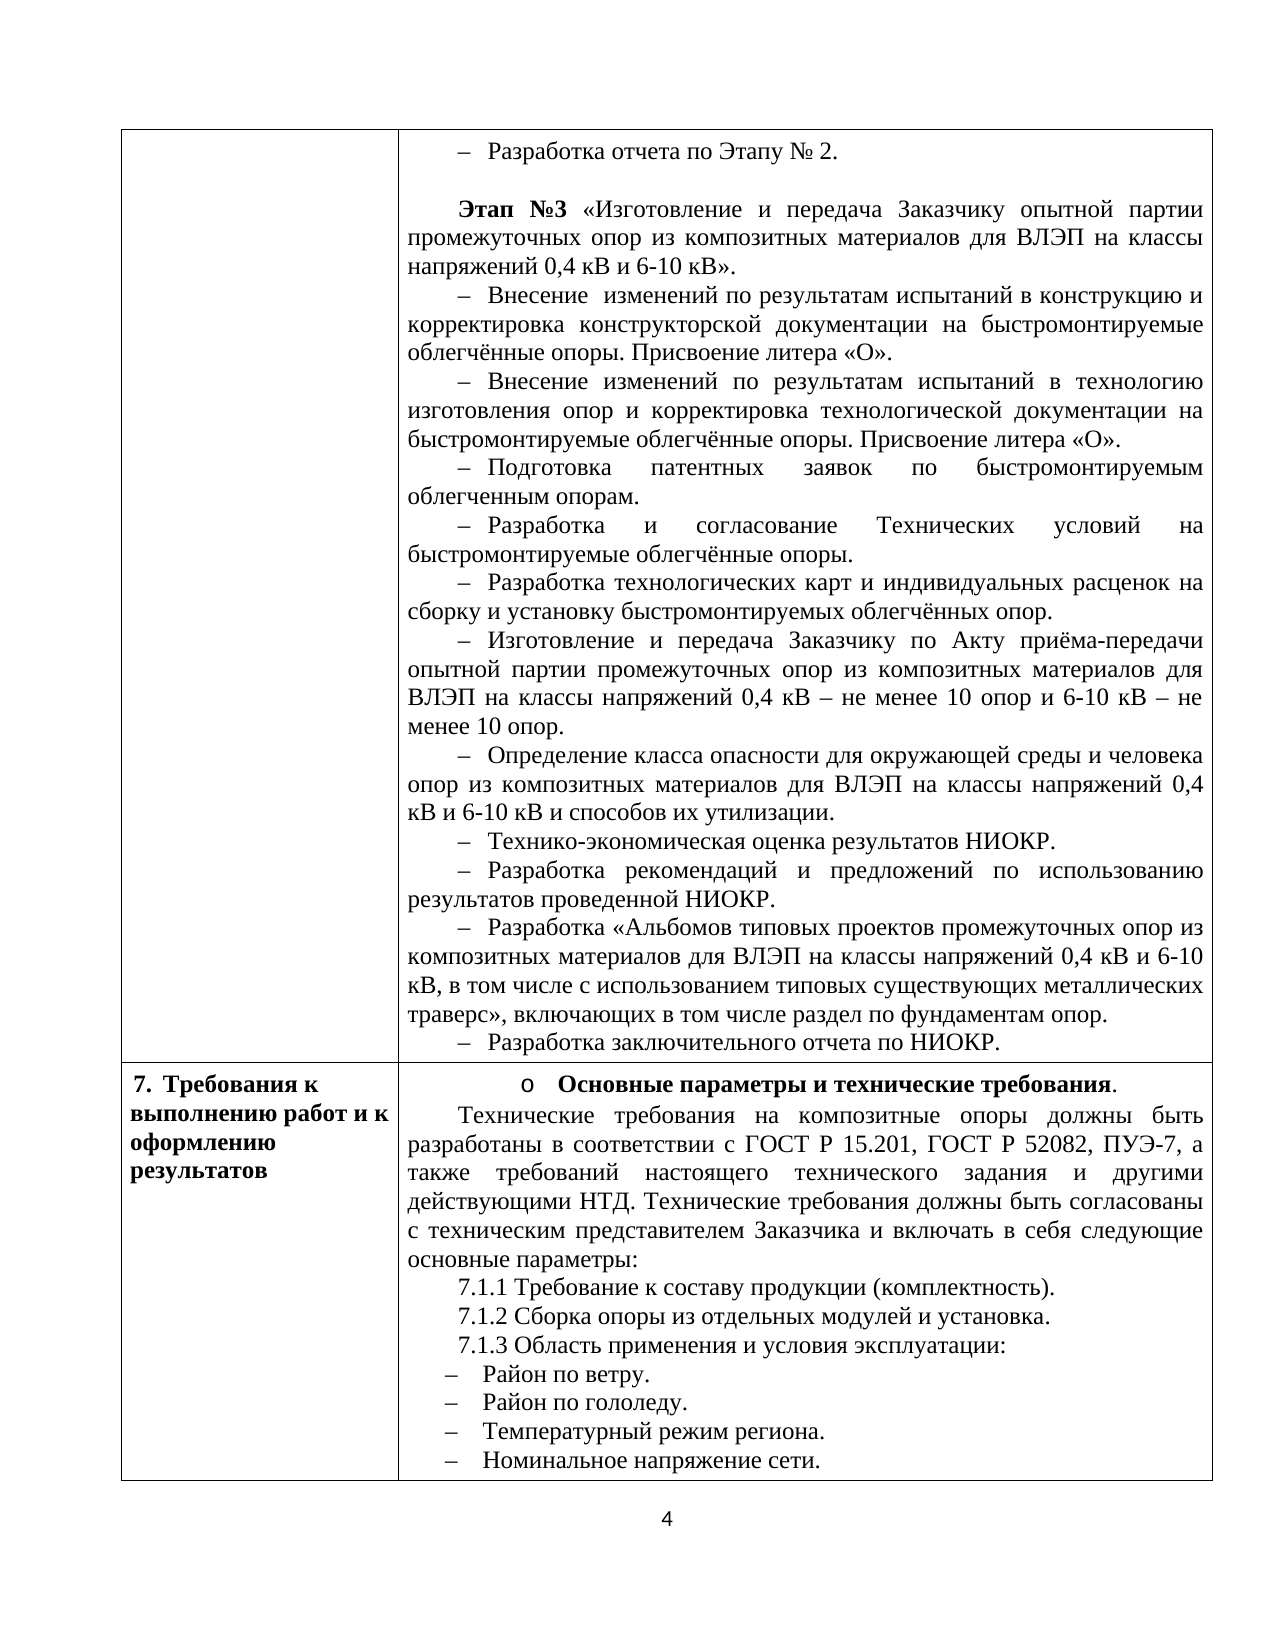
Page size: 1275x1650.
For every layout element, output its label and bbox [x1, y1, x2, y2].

table_cell [122, 130, 398, 1062]
table_cell [122, 1063, 398, 1479]
table_cell [399, 130, 1212, 1062]
table_cell [399, 1063, 1212, 1479]
